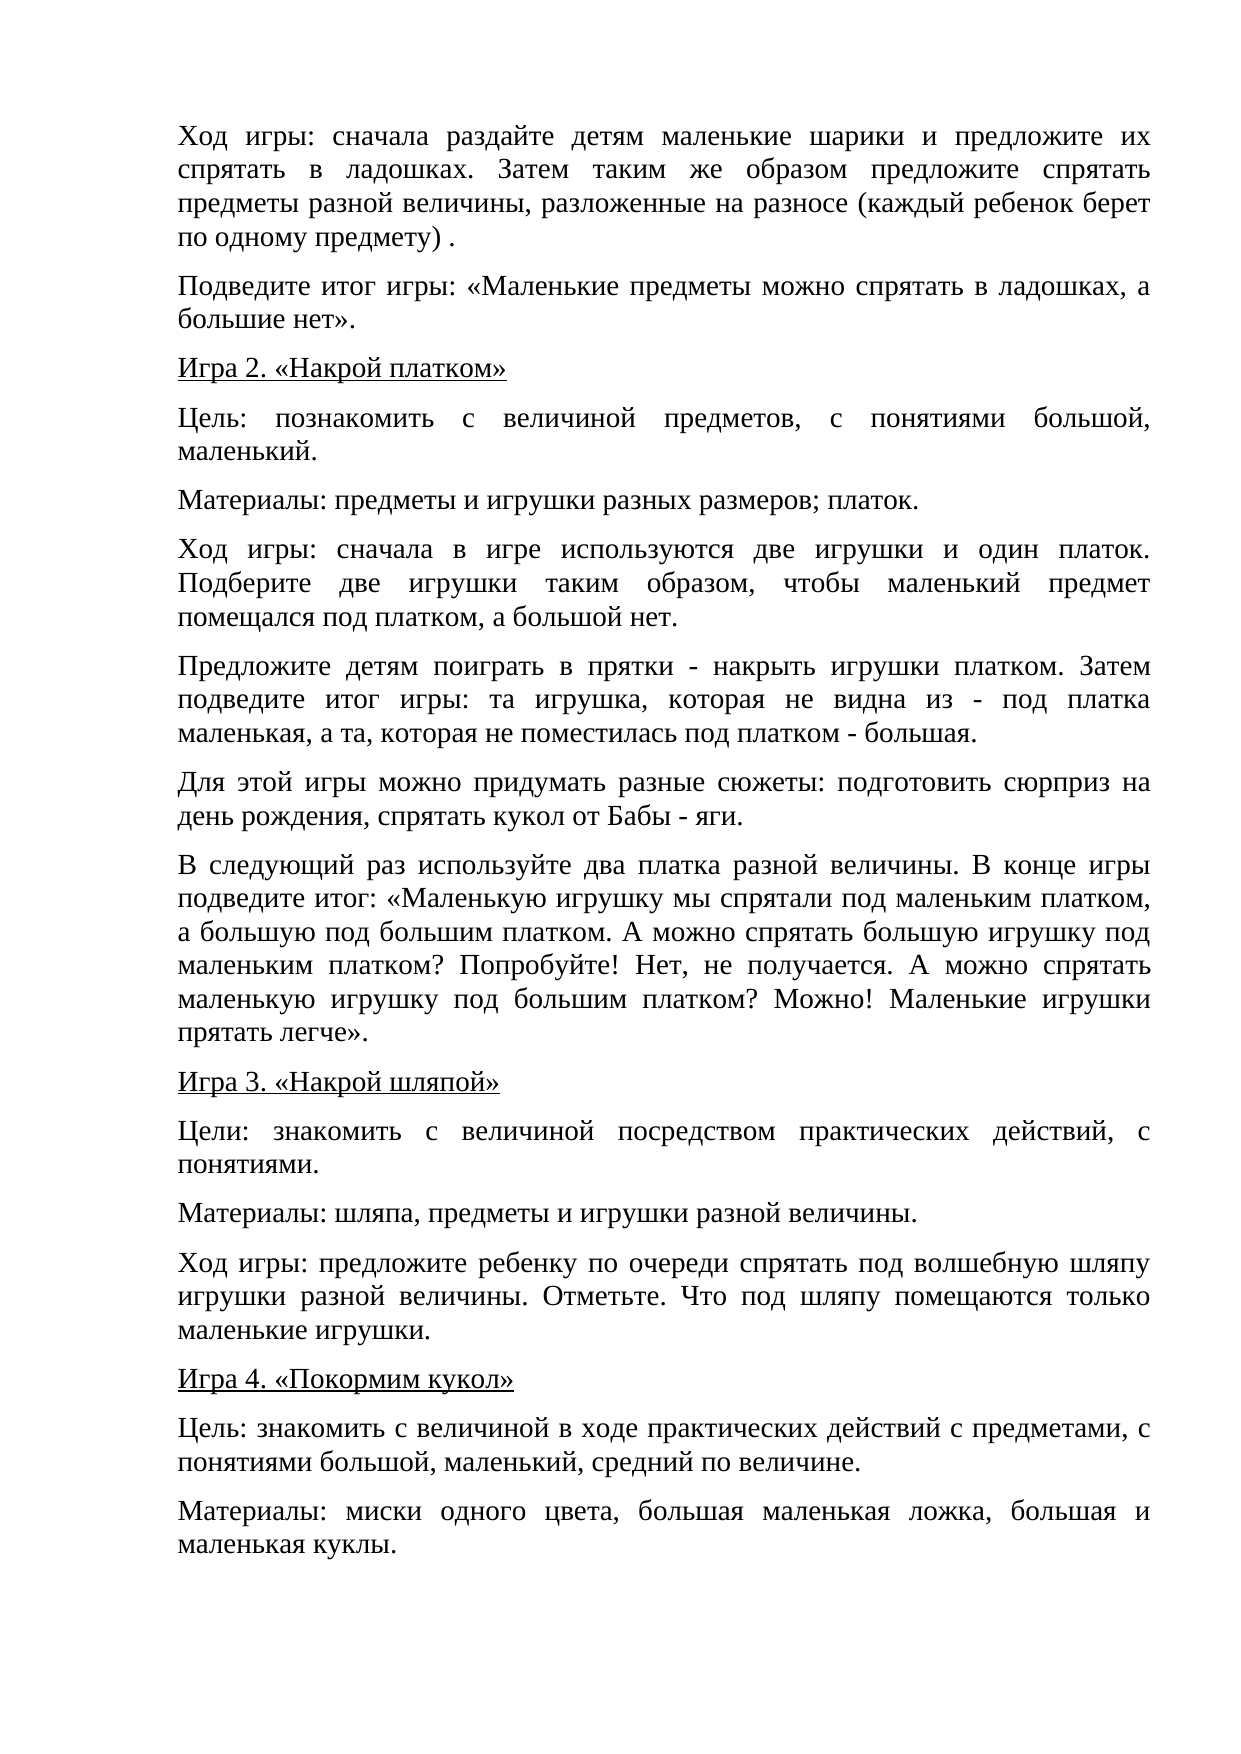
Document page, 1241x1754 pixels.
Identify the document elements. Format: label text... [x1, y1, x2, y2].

text Материалы: шляпа, предметы и игрушки разной величины. [177, 1196, 1152, 1229]
text Подведите итог игры: «Маленькие предметы можно спрятать в ладошках, а большие нет». [177, 268, 1152, 335]
text Игра 2. «Накрой платком» [177, 351, 1152, 384]
text Материалы: миски одного цвета, большая маленькая ложка, большая и маленькая куклы. [177, 1493, 1152, 1560]
text Материалы: предметы и игрушки разных размеров; платок. [177, 482, 1152, 516]
text Цель: знакомить с величиной в ходе практических действий с предметами, с понятиями большой, маленький, средний по величине. [177, 1410, 1152, 1477]
text Игра 4. «Покормим кукол» [177, 1361, 1152, 1394]
text Ход игры: сначала раздайте детям маленькие шарики и предложите их спрятать в ладошках. Затем таким же образом предложите спрятать предметы разной величины, разложенные на разносе (каждый ребенок берет по одному предмету) . [177, 118, 1152, 252]
text Цель: познакомить с величиной предметов, с понятиями большой, маленький. [177, 400, 1152, 467]
text Игра 3. «Накрой шляпой» [177, 1064, 1152, 1097]
text Для этой игры можно придумать разные сюжеты: подготовить сюрприз на день рождения, спрятать кукол от Бабы - яги. [177, 764, 1152, 831]
text Предложите детям поиграть в прятки - накрыть игрушки платком. Затем подведите итог игры: та игрушка, которая не видна из - под платка маленькая, а та, которая не поместилась под платком - большая. [177, 648, 1152, 748]
text Ход игры: сначала в игре используются две игрушки и один платок. Подберите две игрушки таким образом, чтобы маленький предмет помещался под платком, а большой нет. [177, 532, 1152, 632]
text Цели: знакомить с величиной посредством практических действий, с понятиями. [177, 1113, 1152, 1180]
text Ход игры: предложите ребенку по очереди спрятать под волшебную шляпу игрушки разной величины. Отметьте. Что под шляпу помещаются только маленькие игрушки. [177, 1245, 1152, 1345]
text В следующий раз используйте два платка разной величины. В конце игры подведите итог: «Маленькую игрушку мы спрятали под маленьким платком, а большую под большим платком. А можно спрятать большую игрушку под маленьким платком? Попробуйте! Нет, не получается. А можно спрятать маленькую игрушку под большим платком? Можно! Маленькие игрушки прятать легче». [177, 847, 1152, 1048]
